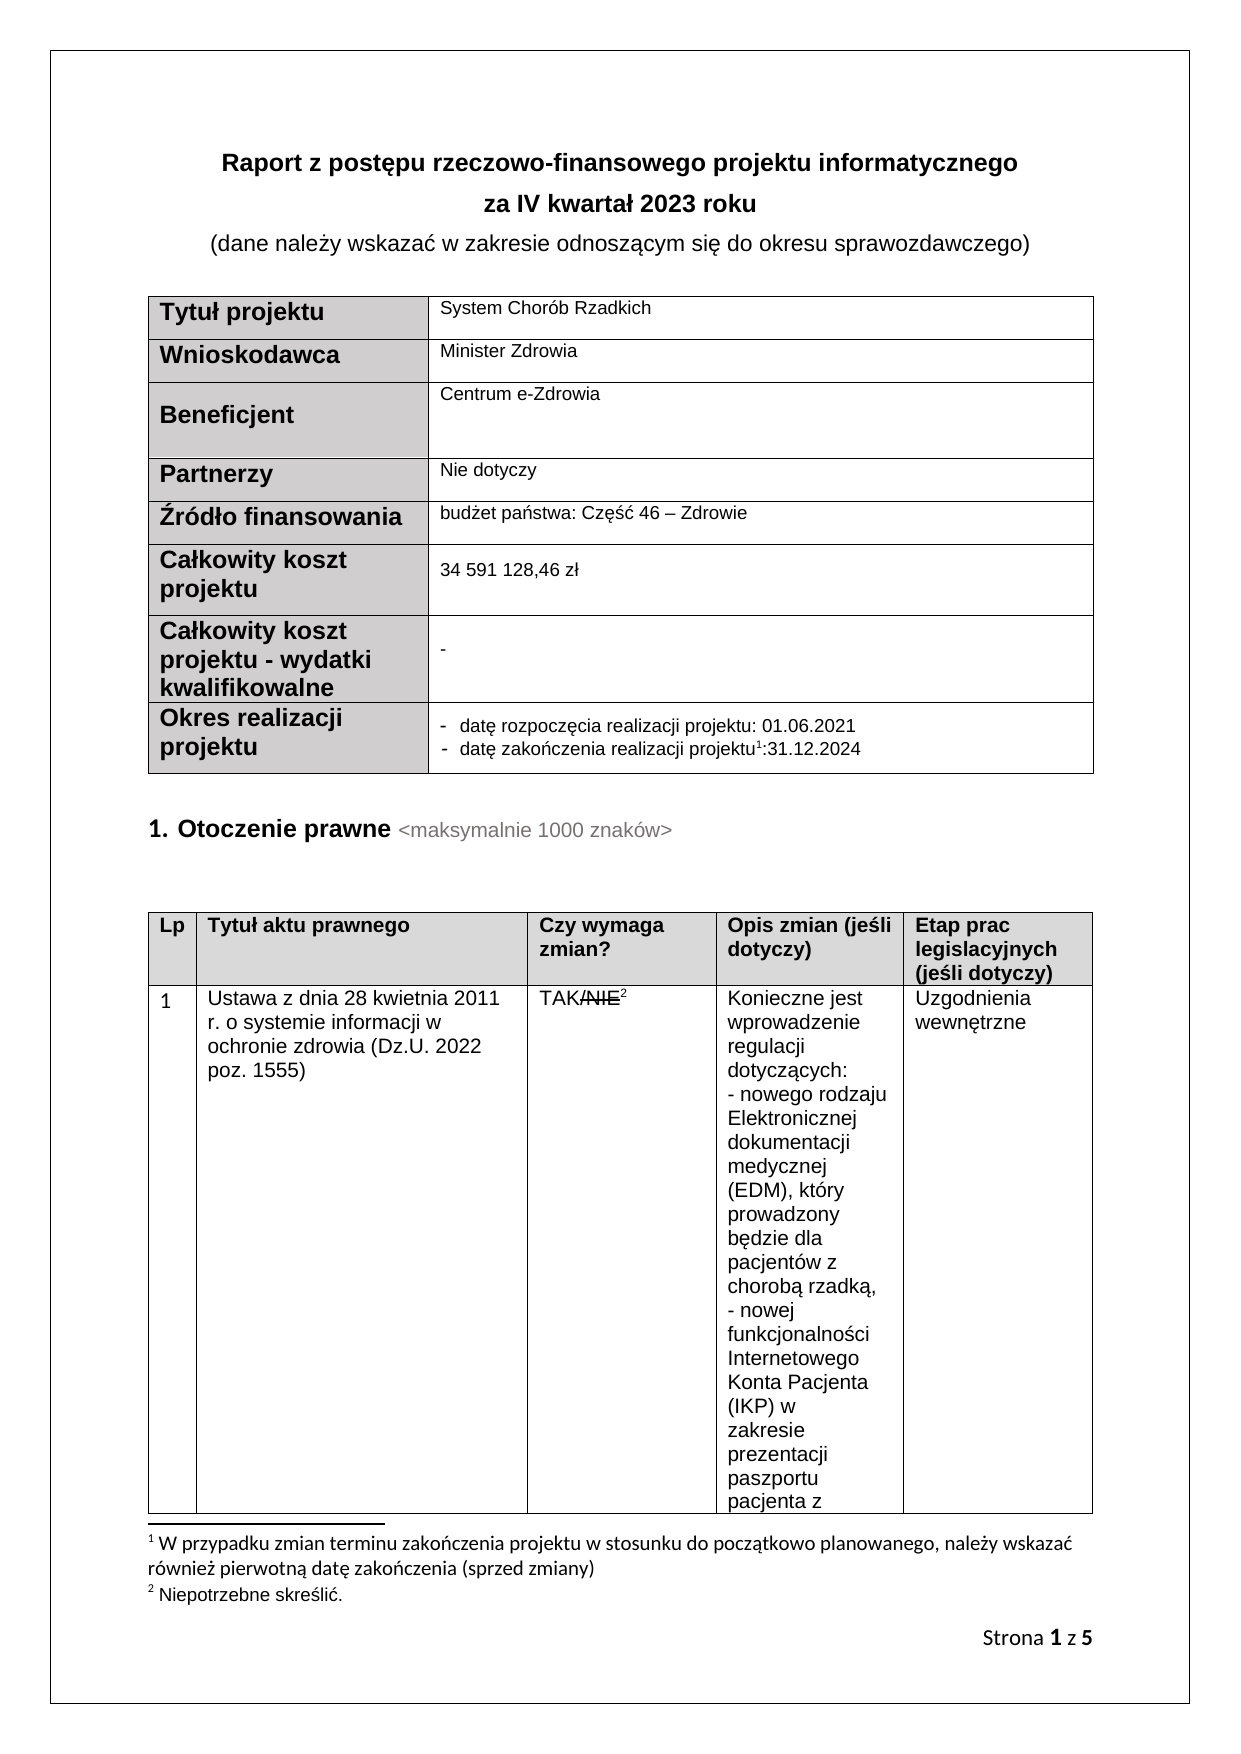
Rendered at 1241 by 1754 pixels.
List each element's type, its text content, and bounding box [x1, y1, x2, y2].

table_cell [197, 986, 527, 1513]
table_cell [904, 986, 1092, 1513]
table_header Tytuł projektu [149, 297, 428, 339]
table_cell - [429, 616, 1093, 702]
table_cell Okres realizacji projektu [149, 703, 428, 773]
table_cell TAK/NIE [528, 986, 716, 1513]
table_cell datę rozpoczęcia realizacji projektu: 01.06.2021 datę zakończenia realizacji projektu:31.12.2024 [429, 703, 1093, 773]
table_header Etap prac legislacyjnych (jeśli dotyczy) [904, 913, 1092, 985]
subtitle Otoczenie prawne <maksymalnie 1000 znaków> [148, 812, 1063, 845]
table_cell Nie dotyczy [429, 459, 1093, 501]
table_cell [717, 986, 903, 1513]
table_header Czy wymaga zmian? [528, 913, 716, 985]
table_cell Źródło finansowania [149, 502, 428, 544]
text (dane należy wskazać w zakresie odnoszącym się do okresu sprawozdawczego) [148, 230, 1093, 256]
table_cell 34 591 128,46 zł [429, 545, 1093, 615]
table_cell 1 [149, 986, 196, 1513]
table_cell Centrum e-Zdrowia [429, 383, 1093, 457]
table_cell Całkowity koszt projektu - wydatki kwalifikowalne [149, 616, 428, 702]
table_cell Wnioskodawca [149, 340, 428, 382]
table_header System Chorób Rzadkich [429, 297, 1093, 339]
subtitle Raport z postępu rzeczowo-finansowego projektu informatycznego [148, 147, 1093, 176]
table_cell Beneficjent [149, 383, 428, 457]
table_header Opis zmian (jeśli dotyczy) [717, 913, 903, 985]
table_cell Partnerzy [149, 459, 428, 501]
subtitle za IV kwartał 2023 roku [148, 189, 1093, 217]
table_cell budżet państwa: Część 46 – Zdrowie [429, 502, 1093, 544]
table_header Lp [149, 913, 196, 985]
table_header Tytuł aktu prawnego [197, 913, 527, 985]
table_cell Całkowity koszt projektu [149, 545, 428, 615]
table_cell Minister Zdrowia [429, 340, 1093, 382]
